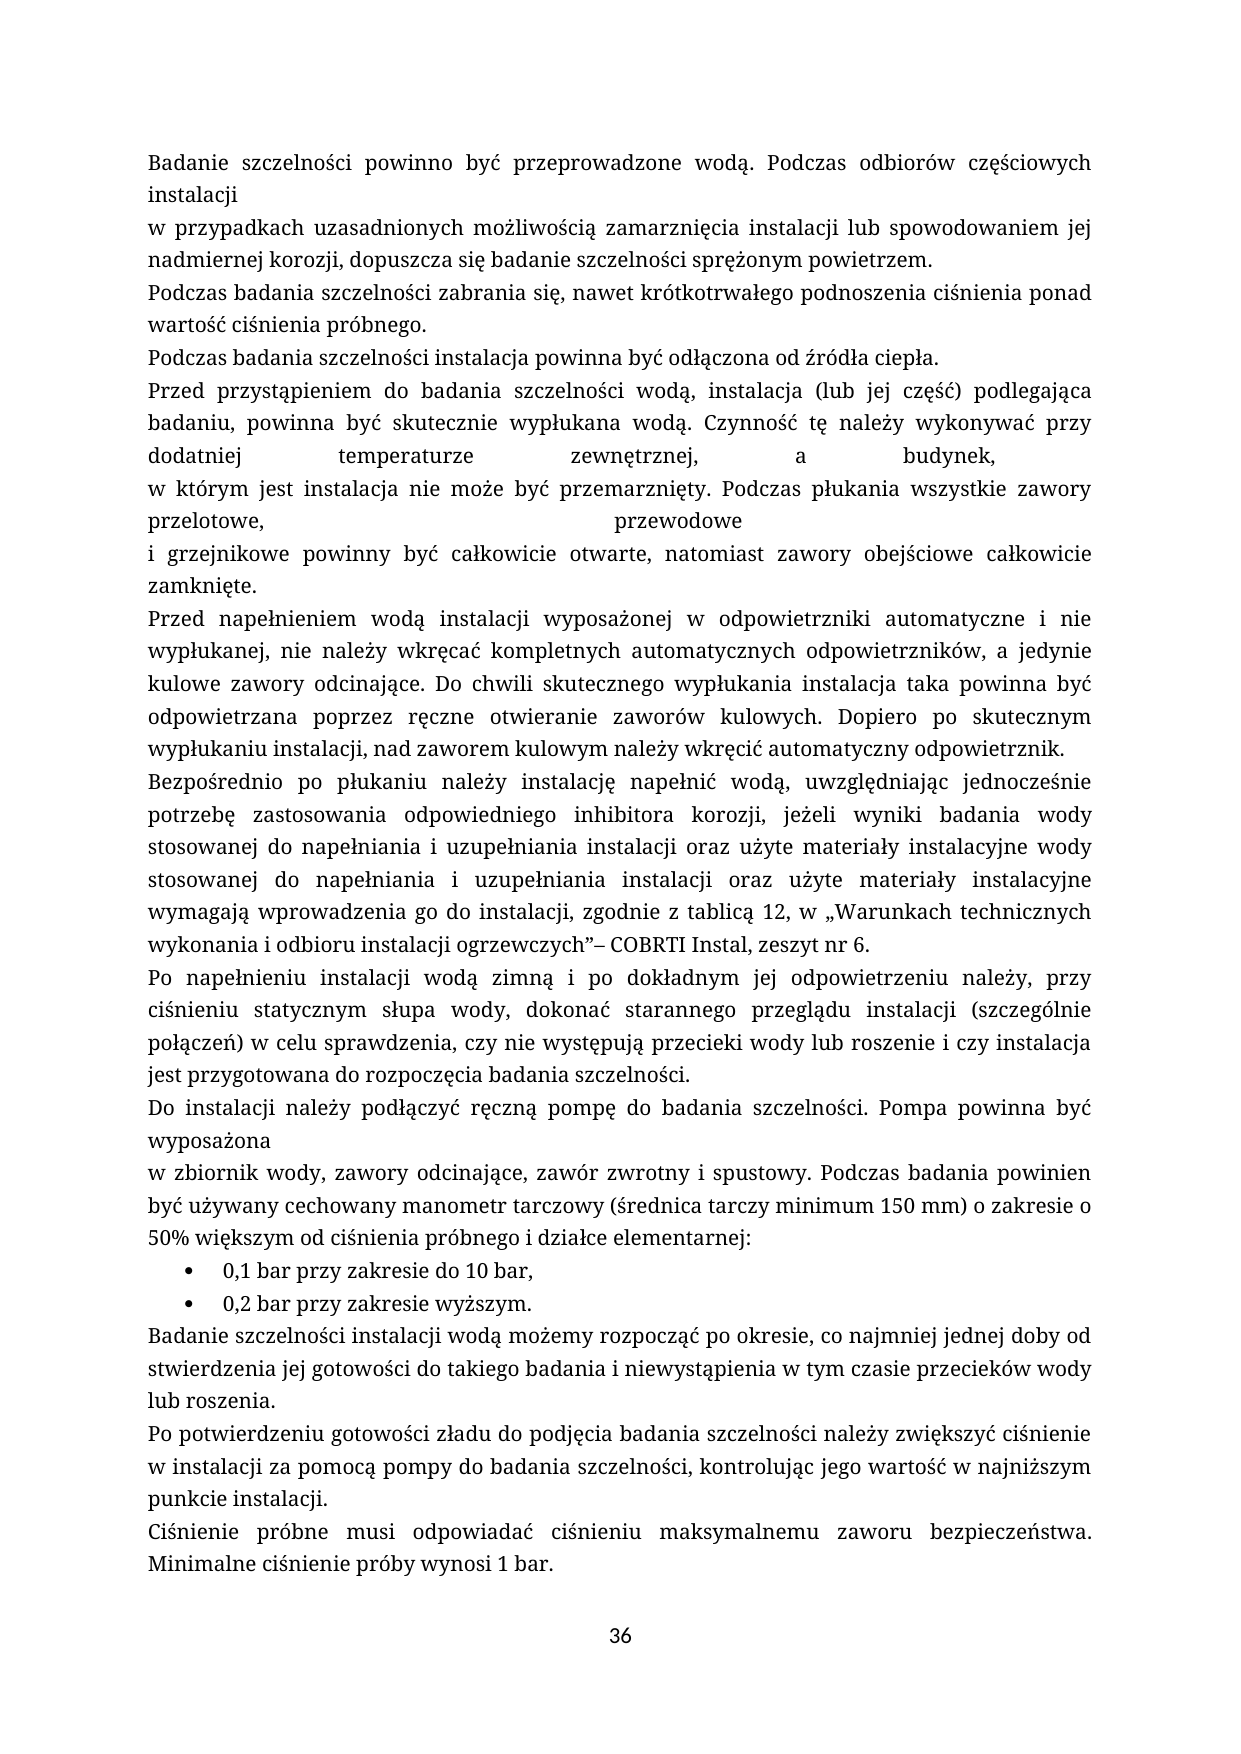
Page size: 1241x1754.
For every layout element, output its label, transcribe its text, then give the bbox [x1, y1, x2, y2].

text Badanie szczelności powinno być przeprowadzone wodą. Podczas odbiorów częściowych instalacji [148, 148, 1093, 209]
text Po napełnieniu instalacji wodą zimną i po dokładnym jej odpowietrzeniu należy, przy ciśnieniu statycznym słupa wody, dokonać starannego przeglądu instalacji (szczególnie połączeń) w celu sprawdzenia, czy nie występują przecieki wody lub roszenie i czy instalacja jest przygotowana do rozpoczęcia badania szczelności. [148, 963, 1093, 1089]
text Ciśnienie próbne musi odpowiadać ciśnieniu maksymalnemu zaworu bezpieczeństwa. Minimalne ciśnienie próby wynosi 1 bar. [148, 1517, 1093, 1578]
text w przypadkach uzasadnionych możliwością zamarznięcia instalacji lub spowodowaniem jej nadmiernej korozji, dopuszcza się badanie szczelności sprężonym powietrzem. [148, 213, 1093, 274]
text Podczas badania szczelności instalacja powinna być odłączona od źródła ciepła. [148, 343, 1093, 372]
text Przed napełnieniem wodą instalacji wyposażonej w odpowietrzniki automatyczne i nie wypłukanej, nie należy wkręcać kompletnych automatycznych odpowietrzników, a jedynie kulowe zawory odcinające. Do chwili skutecznego wypłukania instalacja taka powinna być odpowietrzana poprzez ręczne otwieranie zaworów kulowych. Dopiero po skutecznym wypłukaniu instalacji, nad zaworem kulowym należy wkręcić automatyczny odpowietrznik. [148, 604, 1093, 763]
text Podczas badania szczelności zabrania się, nawet krótkotrwałego podnoszenia ciśnienia ponad wartość ciśnienia próbnego. [148, 278, 1093, 339]
text Bezpośrednio po płukaniu należy instalację napełnić wodą, uwzględniając jednocześnie potrzebę zastosowania odpowiedniego inhibitora korozji, jeżeli wyniki badania wody stosowanej do napełniania i uzupełniania instalacji oraz użyte materiały instalacyjne wody stosowanej do napełniania i uzupełniania instalacji oraz użyte materiały instalacyjne wymagają wprowadzenia go do instalacji, zgodnie z tablicą 12, w „Warunkach technicznych wykonania i odbioru instalacji ogrzewczych”– COBRTI Instal, zeszyt nr 6. [148, 767, 1093, 958]
text w zbiornik wody, zawory odcinające, zawór zwrotny i spustowy. Podczas badania powinien być używany cechowany manometr tarczowy (średnica tarczy minimum 150 mm) o zakresie o 50% większym od ciśnienia próbnego i działce elementarnej: [148, 1158, 1093, 1252]
text Badanie szczelności instalacji wodą możemy rozpocząć po okresie, co najmniej jednej doby od stwierdzenia jej gotowości do takiego badania i niewystąpienia w tym czasie przecieków wody lub roszenia. [148, 1321, 1093, 1415]
list 0,2 bar przy zakresie wyższym. [185, 1289, 1093, 1317]
text Przed przystąpieniem do badania szczelności wodą, instalacja (lub jej część) podlegająca badaniu, powinna być skutecznie wypłukana wodą. Czynność tę należy wykonywać przy dodatniej temperaturze zewnętrznej, a budynek, w którym jest instalacja nie może być przemarznięty. Podczas płukania wszystkie zawory przelotowe, przewodowe i grzejnikowe powinny być całkowicie otwarte, natomiast zawory obejściowe całkowicie zamknięte. [148, 376, 1093, 600]
text Po potwierdzeniu gotowości zładu do podjęcia badania szczelności należy zwiększyć ciśnienie w instalacji za pomocą pompy do badania szczelności, kontrolując jego wartość w najniższym punkcie instalacji. [148, 1419, 1093, 1513]
list 0,1 bar przy zakresie do 10 bar, [185, 1256, 1093, 1284]
text Do instalacji należy podłączyć ręczną pompę do badania szczelności. Pompa powinna być wyposażona [148, 1093, 1093, 1154]
